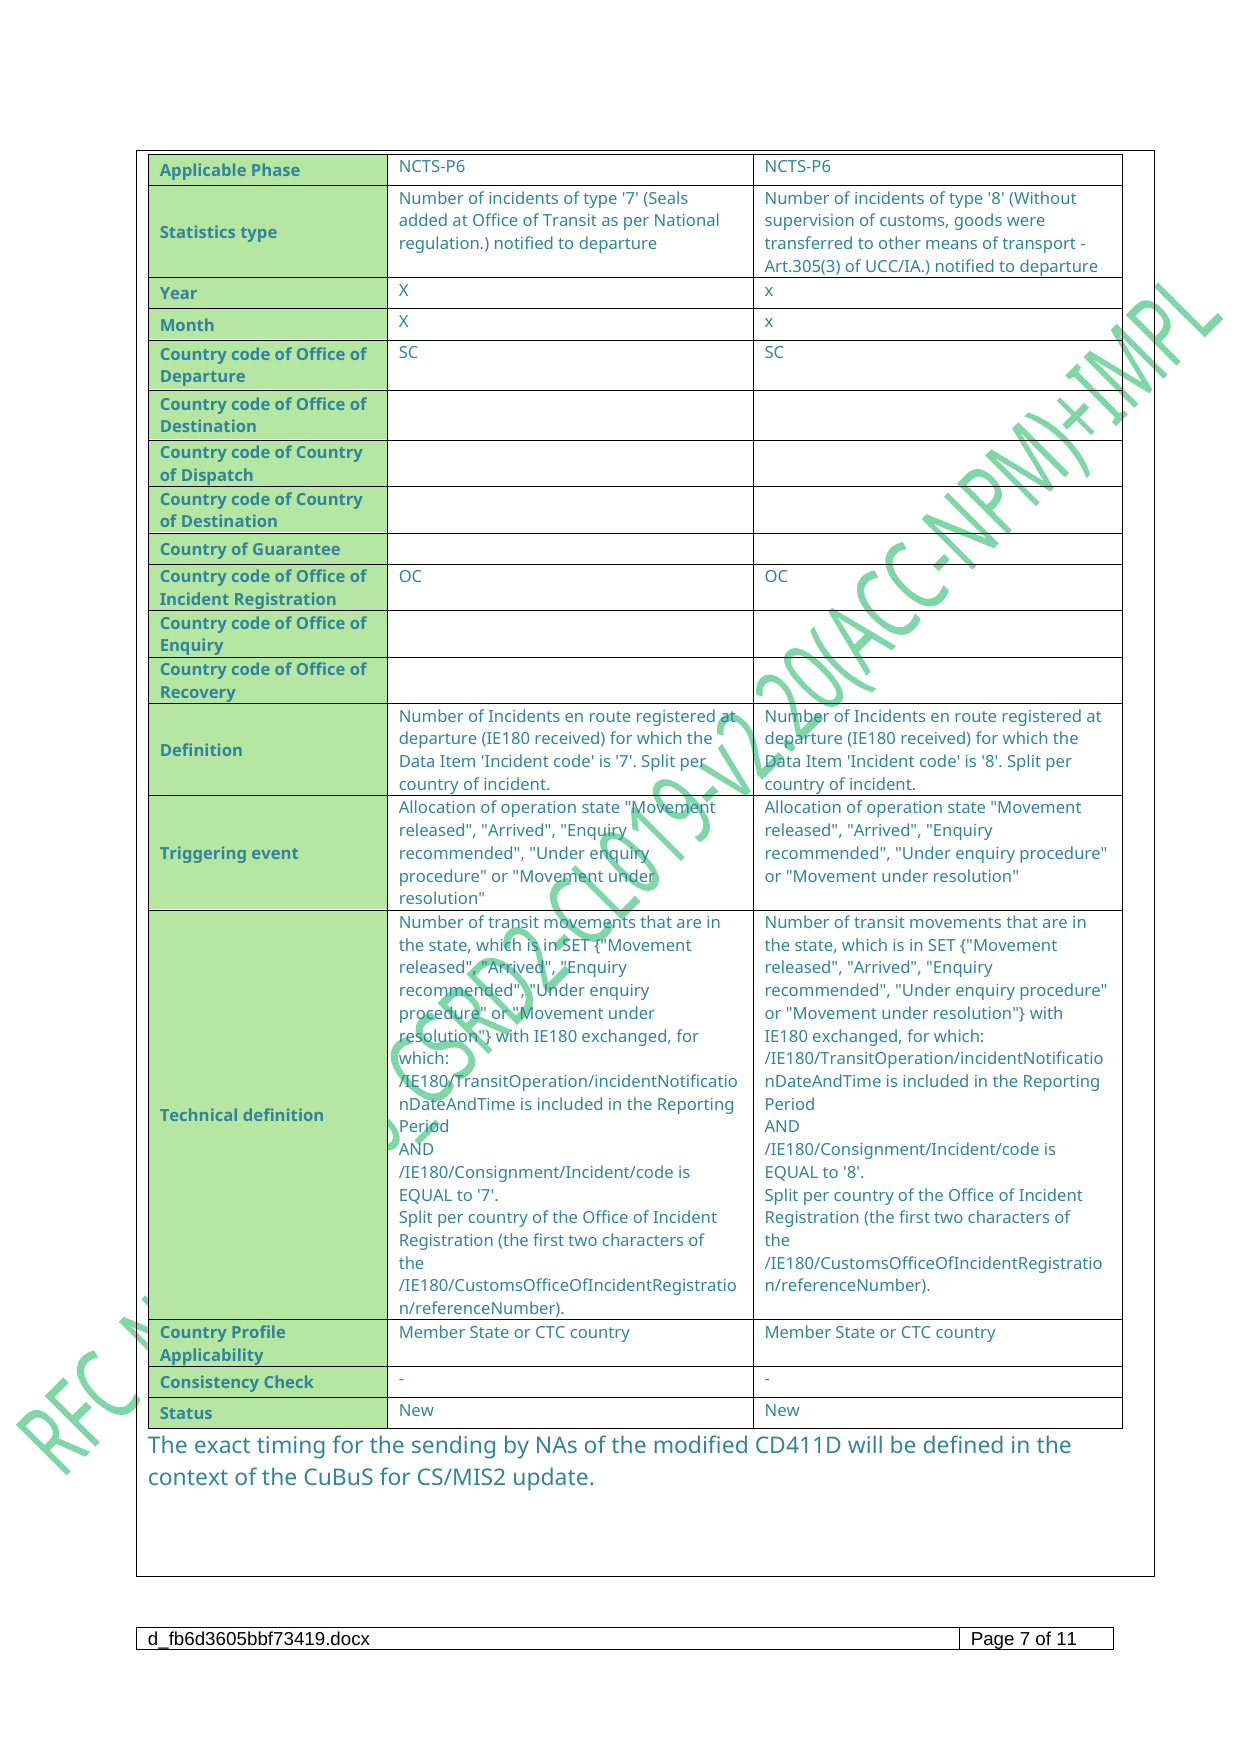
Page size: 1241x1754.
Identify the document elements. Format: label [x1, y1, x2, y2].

table_header [137, 151, 1154, 1576]
